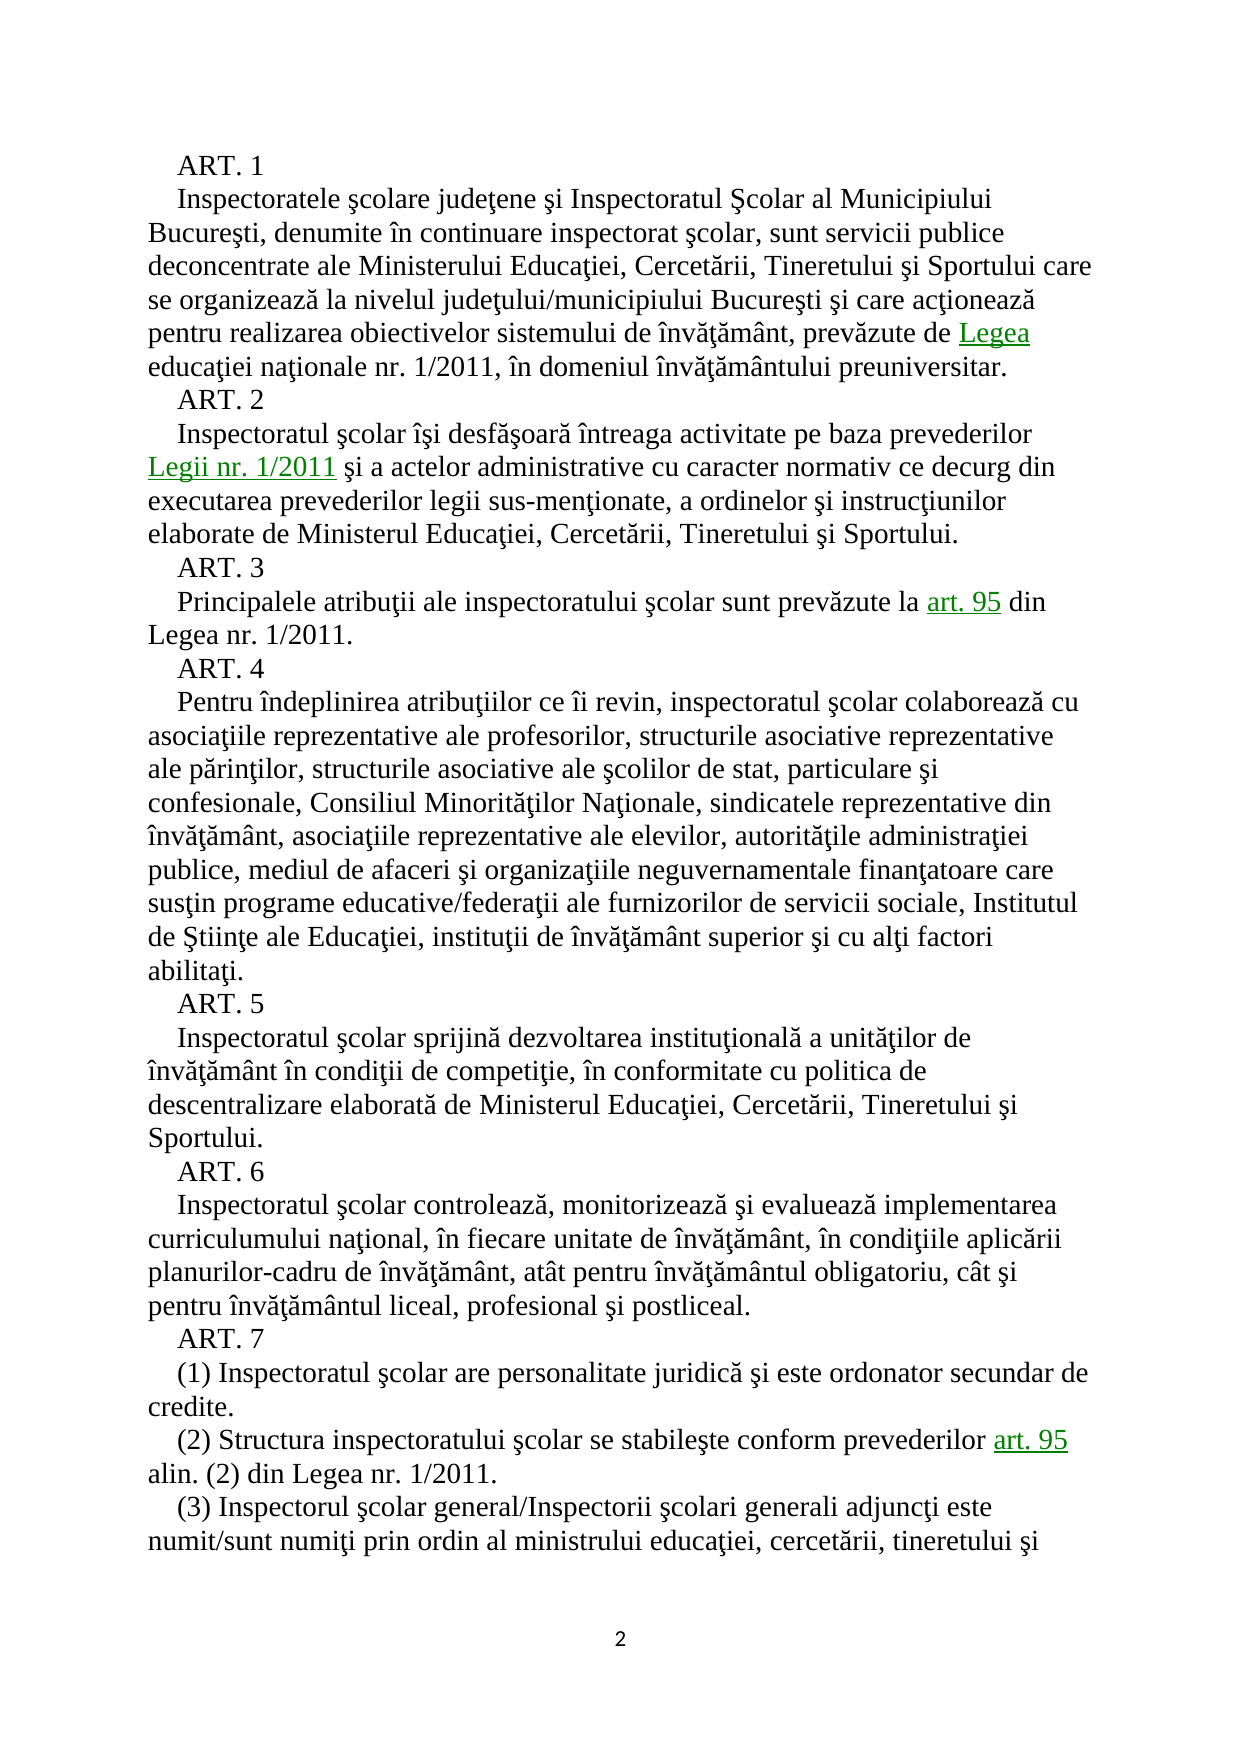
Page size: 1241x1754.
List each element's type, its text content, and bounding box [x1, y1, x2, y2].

text Inspectoratele şcolare judeţene şi Inspectoratul Şcolar al Municipiului Bucureşti, denumite în continuare inspectorat şcolar, sunt servicii publice deconcentrate ale Ministerului Educaţiei, Cercetării, Tineretului şi Sportului care se organizează la nivelul judeţului/municipiului Bucureşti şi care acţionează pentru realizarea obiectivelor sistemului de învăţământ, prevăzute de Legea educaţiei naţionale nr. 1/2011, în domeniul învăţământului preuniversitar. [148, 181, 1093, 382]
text ART. 1 [148, 148, 1093, 181]
text Inspectoratul şcolar îşi desfăşoară întreaga activitate pe baza prevederilor Legii nr. 1/2011 şi a actelor administrative cu caracter normativ ce decurg din executarea prevederilor legii sus-menţionate, a ordinelor şi instrucţiunilor elaborate de Ministerul Educaţiei, Cercetării, Tineretului şi Sportului. [148, 416, 1093, 550]
text (1) Inspectoratul şcolar are personalitate juridică şi este ordonator secundar de credite. [148, 1355, 1093, 1422]
text ART. 5 [148, 986, 1093, 1020]
text Pentru îndeplinirea atribuţiilor ce îi revin, inspectoratul şcolar colaborează cu asociaţiile reprezentative ale profesorilor, structurile asociative reprezentative ale părinţilor, structurile asociative ale şcolilor de stat, particulare şi confesionale, Consiliul Minorităţilor Naţionale, sindicatele reprezentative din învăţământ, asociaţiile reprezentative ale elevilor, autorităţile administraţiei publice, mediul de afaceri şi organizaţiile neguvernamentale finanţatoare care susţin programe educative/federaţii ale furnizorilor de servicii sociale, Institutul de Ştiinţe ale Educaţiei, instituţii de învăţământ superior şi cu alţi factori abilitaţi. [148, 684, 1093, 986]
text ART. 6 [148, 1154, 1093, 1187]
text Principalele atribuţii ale inspectoratului şcolar sunt prevăzute la art. 95 din Legea nr. 1/2011. [148, 584, 1093, 651]
text ART. 4 [148, 651, 1093, 684]
text Inspectoratul şcolar sprijină dezvoltarea instituţională a unităţilor de învăţământ în condiţii de competiţie, în conformitate cu politica de descentralizare elaborată de Ministerul Educaţiei, Cercetării, Tineretului şi Sportului. [148, 1020, 1093, 1154]
text ART. 2 [148, 382, 1093, 416]
text ART. 3 [148, 550, 1093, 584]
text (2) Structura inspectoratului şcolar se stabileşte conform prevederilor art. 95 alin. (2) din Legea nr. 1/2011. [148, 1422, 1093, 1489]
text Inspectoratul şcolar controlează, monitorizează şi evaluează implementarea curriculumului naţional, în fiecare unitate de învăţământ, în condiţiile aplicării planurilor-cadru de învăţământ, atât pentru învăţământul obligatoriu, cât şi pentru învăţământul liceal, profesional şi postliceal. [148, 1187, 1093, 1322]
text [148, 1489, 1093, 1556]
text ART. 7 [148, 1322, 1093, 1355]
